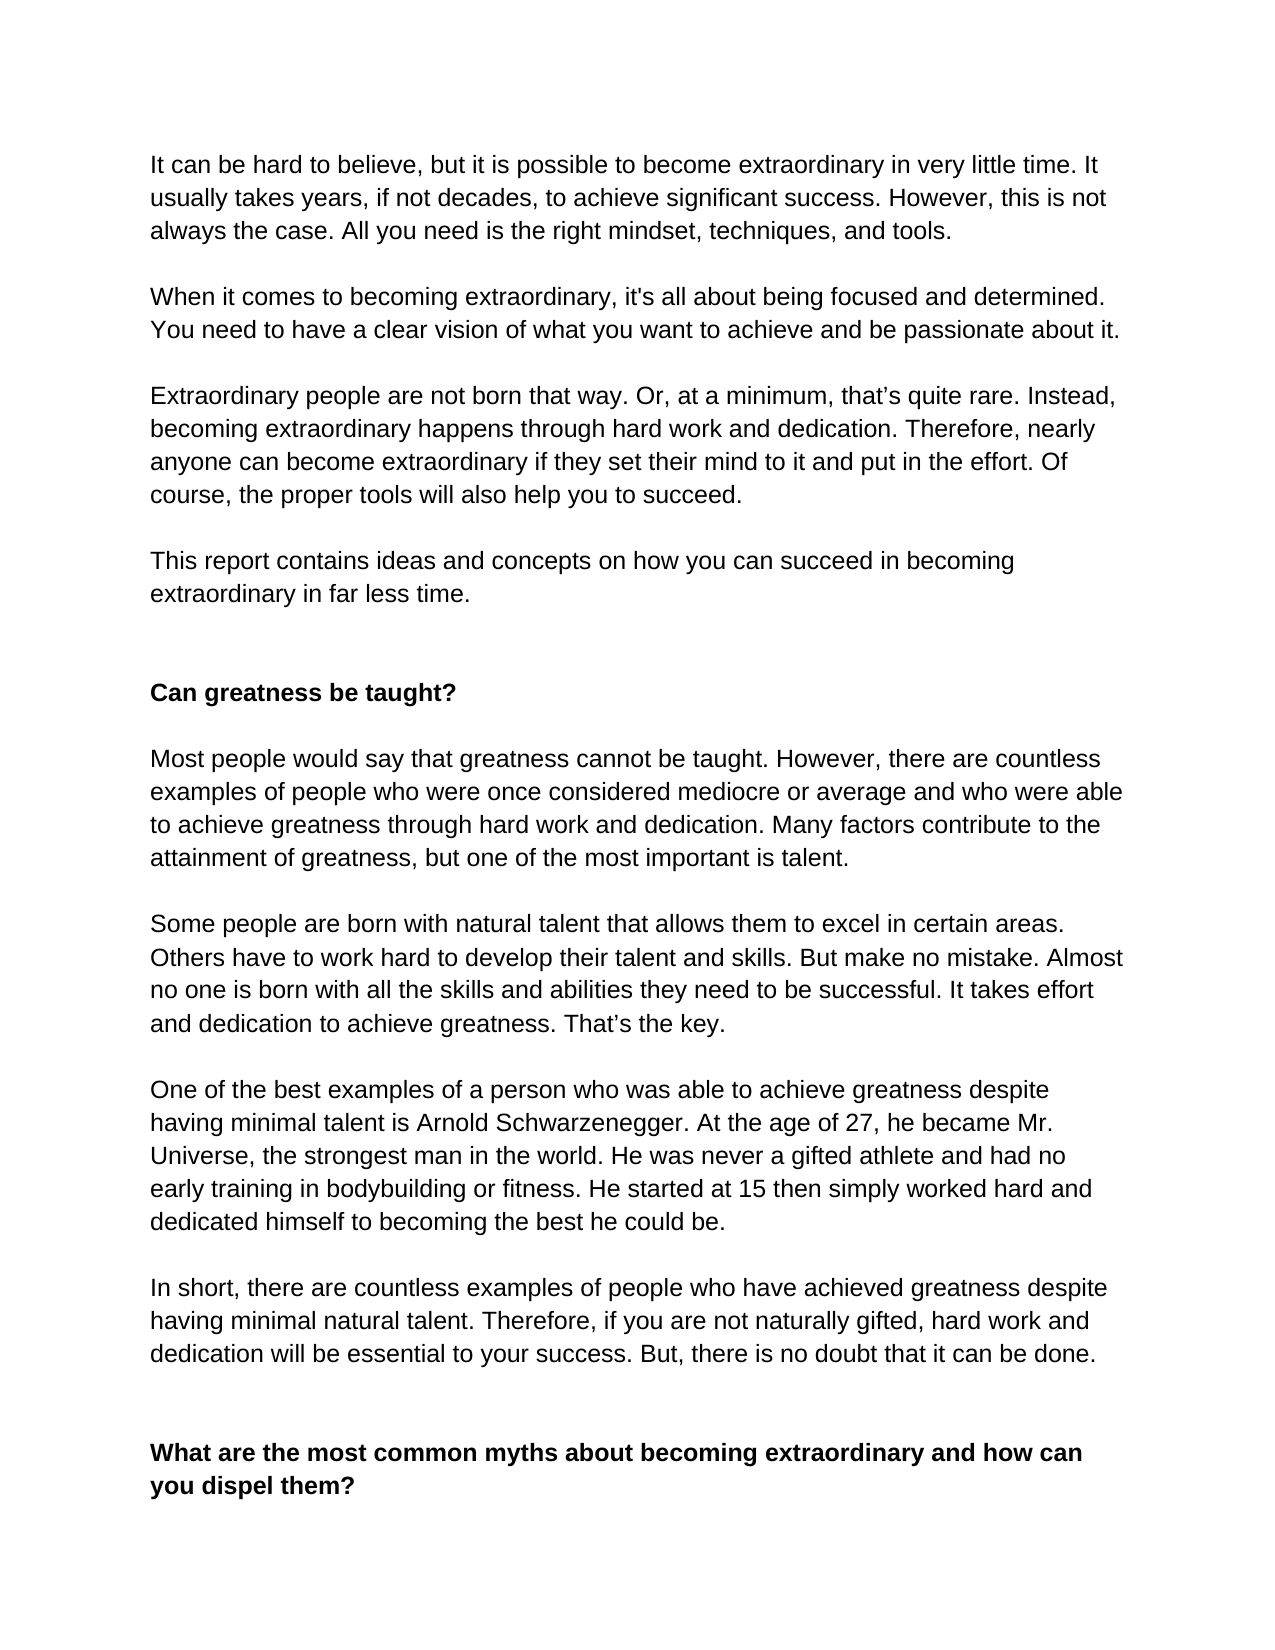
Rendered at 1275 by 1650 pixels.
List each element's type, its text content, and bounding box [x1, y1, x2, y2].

text One of the best examples of a person who was able to achieve greatness despite having minimal talent is Arnold Schwarzenegger. At the age of 27, he became Mr. Universe, the strongest man in the world. He was never a gifted athlete and had no early training in bodybuilding or fitness. He started at 15 then simply worked hard and dedicated himself to becoming the best he could be. [150, 1074, 1125, 1235]
text This report contains ideas and concepts on how you can succeed in becoming extraordinary in far less time. [150, 546, 1125, 608]
text Some people are born with natural talent that allows them to excel in certain areas. Others have to work hard to develop their talent and skills. But make no mistake. Almost no one is born with all the skills and abilities they need to be successful. It takes effort and dedication to achieve greatness. That’s the key. [150, 909, 1125, 1037]
text Most people would say that greatness cannot be taught. However, there are countless examples of people who were once considered mediocre or average and who were able to achieve greatness through hard work and dedication. Many factors contribute to the attainment of greatness, but one of the most important is talent. [150, 744, 1125, 872]
text What are the most common myths about becoming extraordinary and how can you dispel them? [150, 1438, 1125, 1499]
text Extraordinary people are not born that way. Or, at a minimum, that’s quite rare. Instead, becoming extraordinary happens through hard work and dedication. Therefore, nearly anyone can become extraordinary if they set their mind to it and put in the effort. Of course, the proper tools will also help you to succeed. [150, 381, 1125, 509]
text It can be hard to believe, but it is possible to become extraordinary in very little time. It usually takes years, if not decades, to achieve significant success. However, this is not always the case. All you need is the right mindset, techniques, and tools. [150, 150, 1125, 245]
text When it comes to becoming extraordinary, it's all about being focused and determined. You need to have a clear vision of what you want to achieve and be passionate about it. [150, 282, 1125, 344]
text Can greatness be taught? [150, 678, 1125, 707]
text In short, there are countless examples of people who have achieved greatness despite having minimal natural talent. Therefore, if you are not naturally gifted, hard work and dedication will be essential to your success. But, there is no doubt that it can be done. [150, 1273, 1125, 1367]
